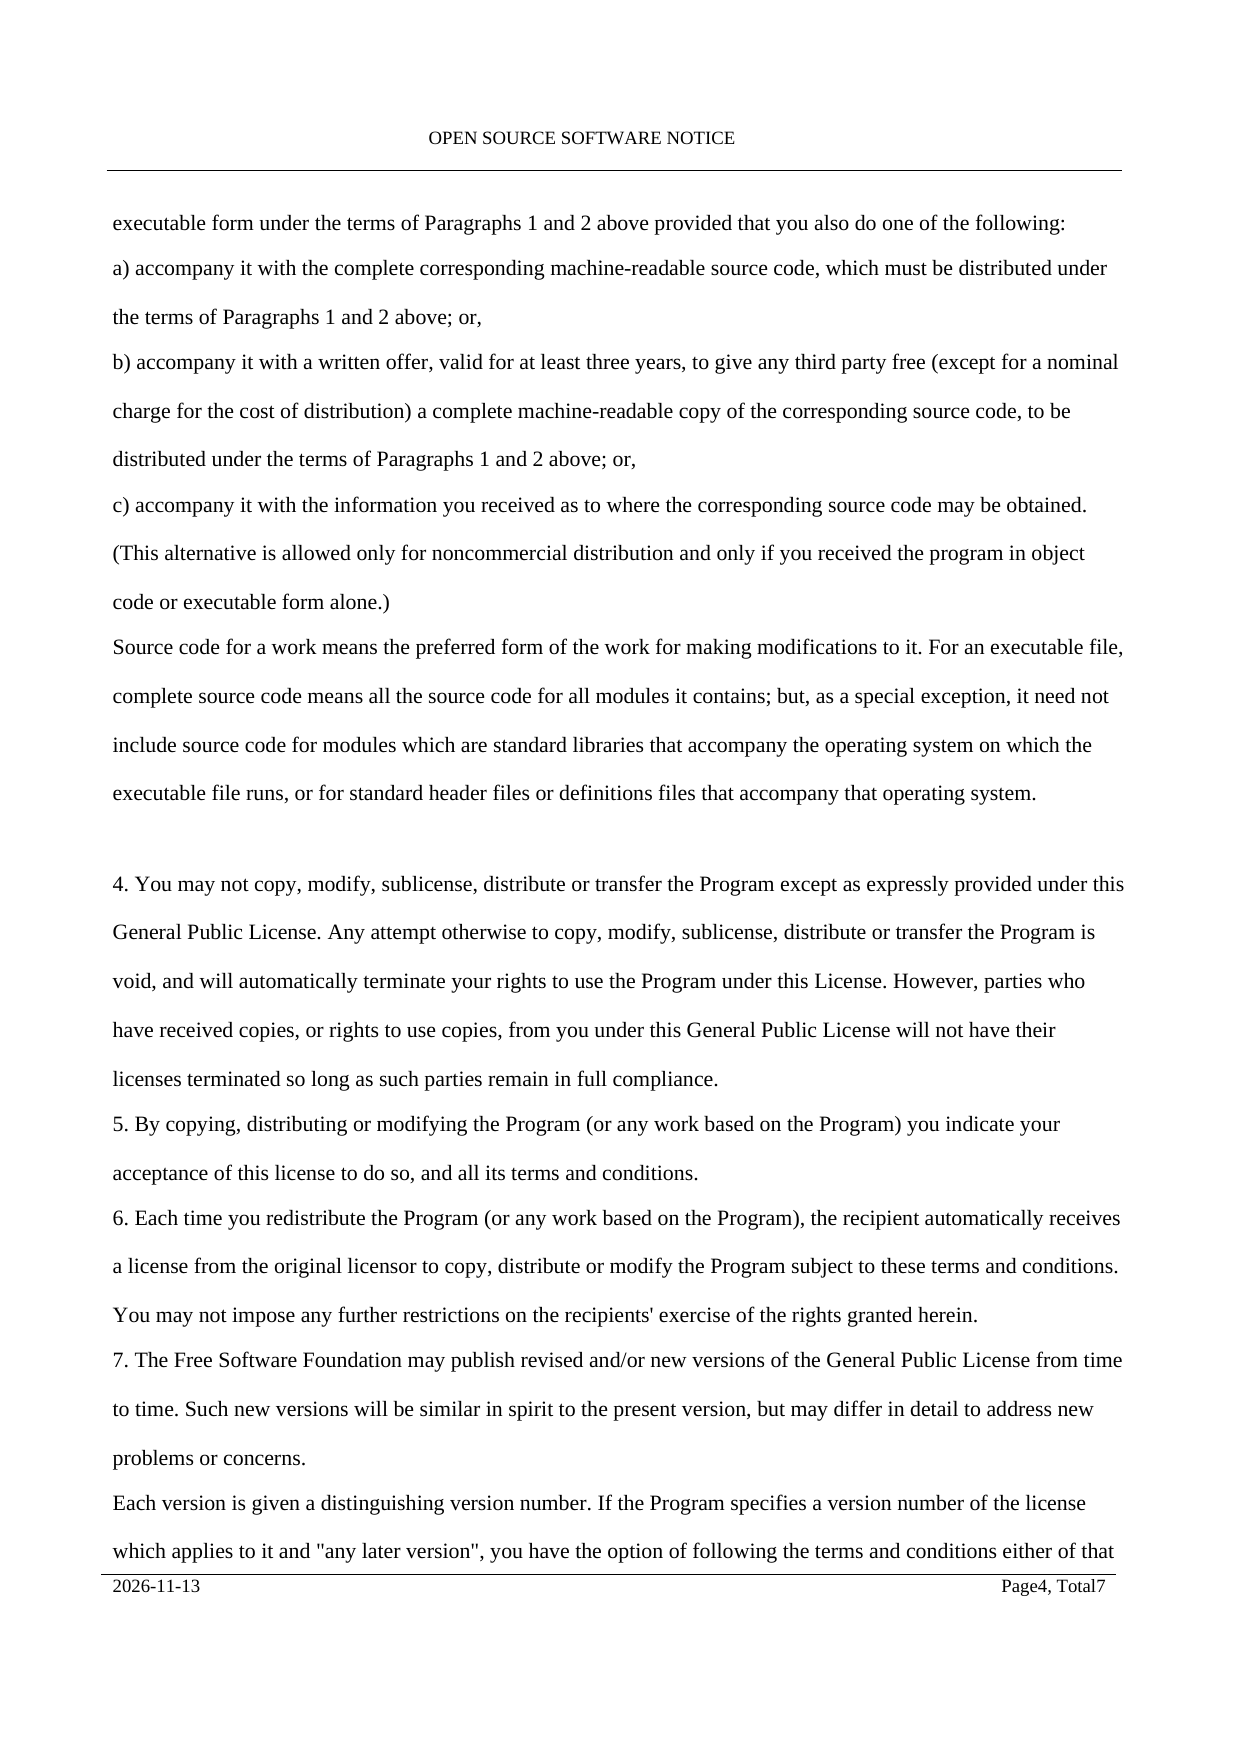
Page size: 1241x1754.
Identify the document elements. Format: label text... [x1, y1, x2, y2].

text b) accompany it with a written offer, valid for at least three years, to give any third party free (except for a nominal charge for the cost of distribution) a complete machine-readable copy of the corresponding source code, to be distributed under the terms of Paragraphs 1 and 2 above; or, [112, 345, 1128, 475]
text 5. By copying, distributing or modifying the Program (or any work based on the Program) you indicate your acceptance of this license to do so, and all its terms and conditions. [112, 1107, 1128, 1188]
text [112, 206, 1128, 239]
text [112, 1486, 1128, 1567]
text 4. You may not copy, modify, sublicense, distribute or transfer the Program except as expressly provided under this General Public License. Any attempt otherwise to copy, modify, sublicense, distribute or transfer the Program is void, and will automatically terminate your rights to use the Program under this License. However, parties who have received copies, or rights to use copies, from you under this General Public License will not have their licenses terminated so long as such parties remain in full compliance. [112, 867, 1128, 1094]
text c) accompany it with the information you received as to where the corresponding source code may be obtained. (This alternative is allowed only for noncommercial distribution and only if you received the program in object code or executable form alone.) [112, 488, 1128, 618]
text 6. Each time you redistribute the Program (or any work based on the Program), the recipient automatically receives a license from the original licensor to copy, distribute or modify the Program subject to these terms and conditions. You may not impose any further restrictions on the recipients' exercise of the rights granted herein. [112, 1201, 1128, 1331]
text 7. The Free Software Foundation may publish revised and/or new versions of the General Public License from time to time. Such new versions will be similar in spirit to the present version, but may differ in detail to address new problems or concerns. [112, 1343, 1128, 1473]
text a) accompany it with the complete corresponding machine-readable source code, which must be distributed under the terms of Paragraphs 1 and 2 above; or, [112, 251, 1128, 333]
text Source code for a work means the preferred form of the work for making modifications to it. For an executable file, complete source code means all the source code for all modules it contains; but, as a special exception, it need not include source code for modules which are standard libraries that accompany the operating system on which the executable file runs, or for standard header files or definitions files that accompany that operating system. [112, 631, 1128, 809]
